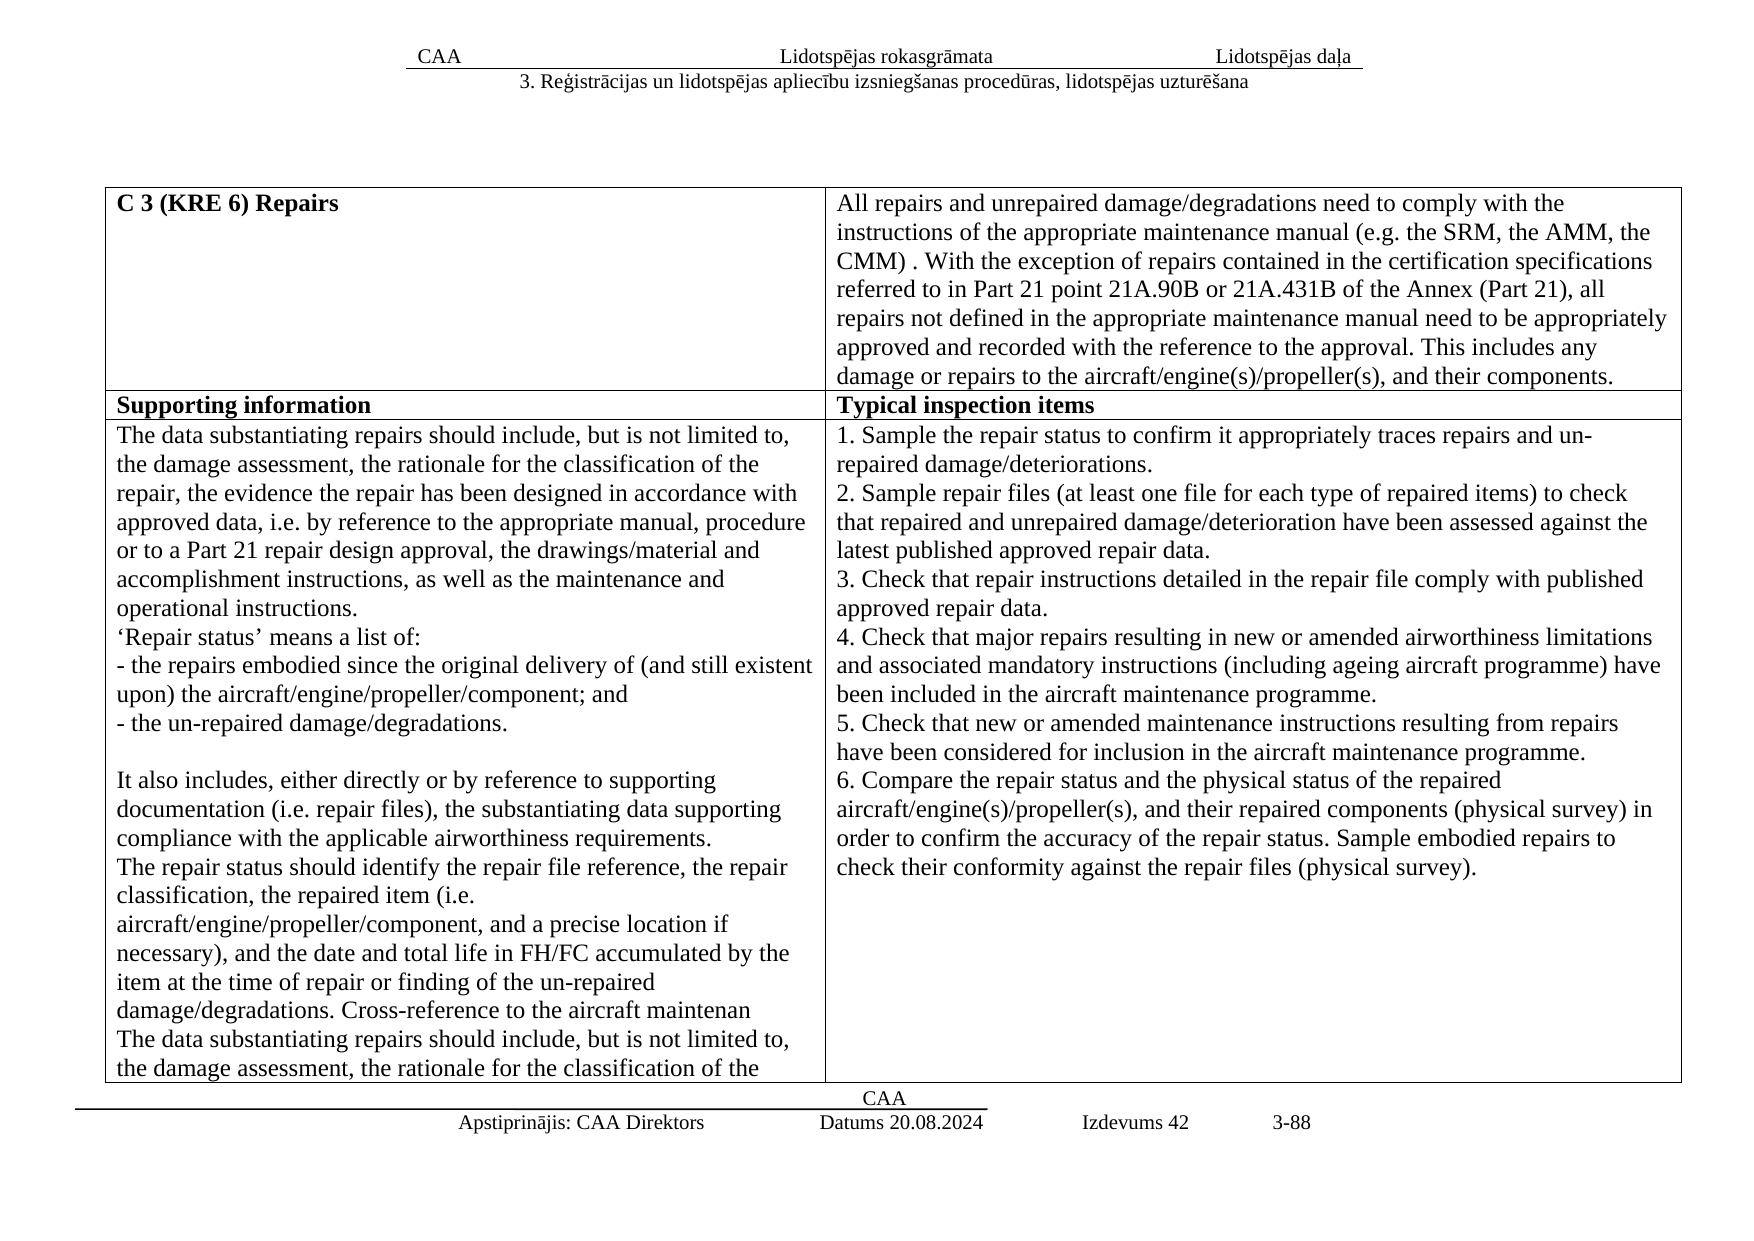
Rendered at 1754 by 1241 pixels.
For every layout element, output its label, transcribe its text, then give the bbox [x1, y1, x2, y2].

table_header All repairs and unrepaired damage/degradations need to comply with the instructions of the appropriate maintenance manual (e.g. the SRM, the AMM, the CMM) . With the exception of repairs contained in the certification specifications referred to in Part 21 point 21A.90B or 21A.431B of the Annex (Part 21), all repairs not defined in the appropriate maintenance manual need to be appropriately approved and recorded with the reference to the approval. This includes any damage or repairs to the aircraft/engine(s)/propeller(s), and their components. [826, 188, 1681, 389]
table_cell Supporting information [106, 391, 825, 419]
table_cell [826, 420, 1681, 1082]
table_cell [106, 420, 825, 1082]
table_cell Typical inspection items [826, 391, 1681, 419]
table_header C 3 (KRE 6) Repairs [106, 188, 825, 389]
